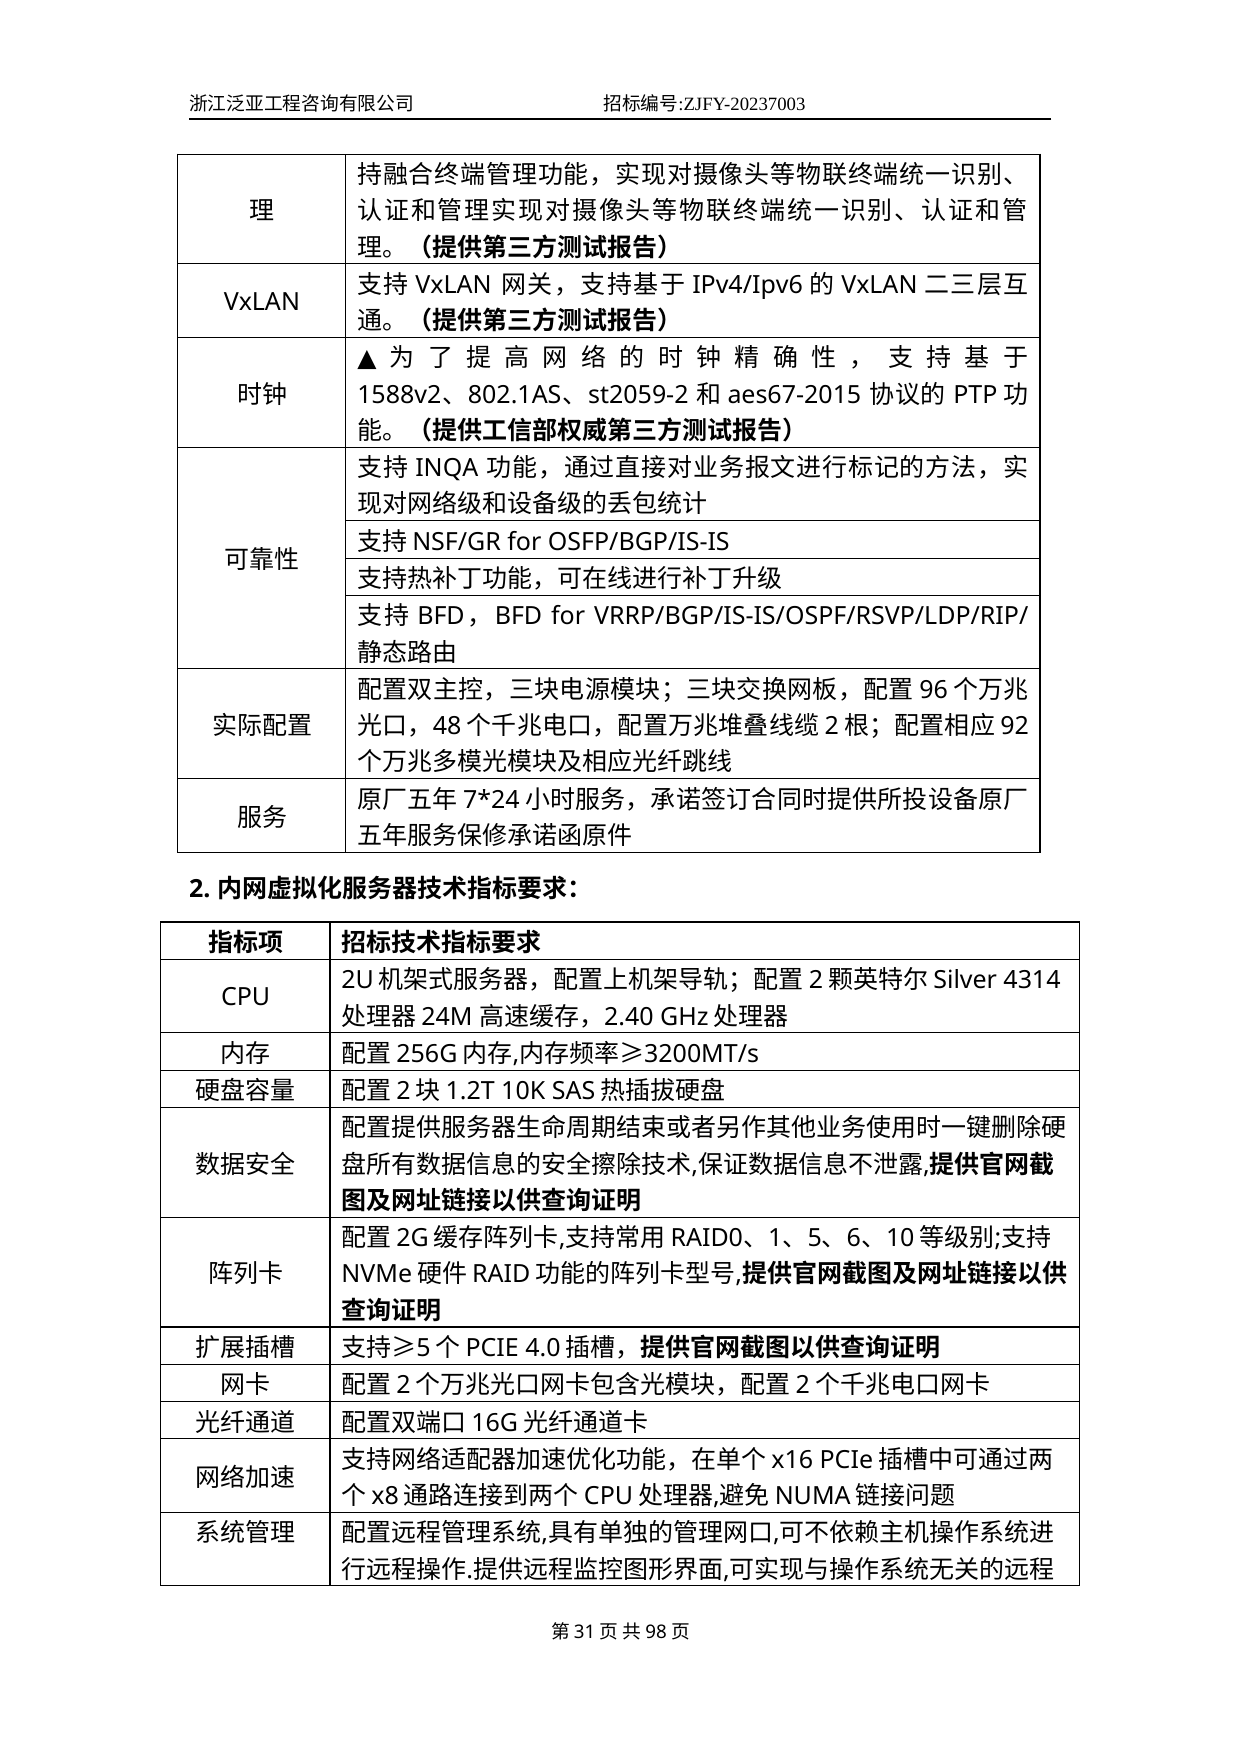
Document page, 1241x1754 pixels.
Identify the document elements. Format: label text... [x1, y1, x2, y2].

table_cell 配置2G缓存阵列卡,支持常用RAID0、1、5、6、10等级别;支持NVMe硬件RAID功能的阵列卡型号,提供官网截图及网址链接以供查询证明 [331, 1218, 1079, 1326]
table_cell CPU [161, 960, 329, 1032]
text 2. 内网虚拟化服务器技术指标要求： [189, 869, 1051, 905]
table_cell 配置2个万兆光口网卡包含光模块，配置2个千兆电口网卡 [331, 1365, 1079, 1401]
table_cell 支持网络适配器加速优化功能，在单个x16 PCIe插槽中可通过两个x8通路连接到两个CPU处理器,避免NUMA链接问题 [331, 1439, 1079, 1512]
table_cell 数据安全 [161, 1108, 329, 1217]
table_cell 原厂五年7*24小时服务，承诺签订合同时提供所投设备原厂五年服务保修承诺函原件 [346, 779, 1039, 852]
table_cell ▲为了提高网络的时钟精确性，支持基于 1588v2、802.1AS、st2059-2 和aes67-2015 协议的 PTP功能。（提供工信部权威第三方测试报告） [346, 338, 1039, 447]
table_cell 配置提供服务器生命周期结束或者另作其他业务使用时一键删除硬盘所有数据信息的安全擦除技术,保证数据信息不泄露,提供官网截图及网址链接以供查询证明 [331, 1108, 1079, 1217]
table_cell 硬盘容量 [161, 1071, 329, 1107]
table_cell 网卡 [161, 1365, 329, 1401]
table_cell 支持热补丁功能，可在线进行补丁升级 [346, 559, 1039, 595]
table_cell 支持VxLAN 网关，支持基于IPv4/Ipv6的VxLAN二三层互通。（提供第三方测试报告） [346, 264, 1039, 337]
table_cell VxLAN [178, 264, 345, 337]
table_cell 配置256G内存,内存频率≥3200MT/s [331, 1033, 1079, 1069]
table_cell 支持NSF/GR for OSFP/BGP/IS-IS [346, 521, 1039, 557]
table_cell 可靠性 [178, 448, 345, 668]
table_cell 支持≥5个PCIE 4.0插槽，提供官网截图以供查询证明 [331, 1328, 1079, 1364]
table_header 指标项 [161, 923, 329, 959]
table_cell 支持 INQA 功能，通过直接对业务报文进行标记的方法，实现对网络级和设备级的丢包统计 [346, 448, 1039, 520]
table_cell 光纤通道 [161, 1402, 329, 1438]
table_cell 系统管理 [161, 1513, 329, 1585]
table_header 招标技术指标要求 [331, 923, 1079, 959]
table_cell 服务 [178, 779, 345, 852]
table_cell 网络加速 [161, 1439, 329, 1512]
table_cell 扩展插槽 [161, 1328, 329, 1364]
table_cell 内存 [161, 1033, 329, 1069]
table_cell 支持BFD，BFD for VRRP/BGP/IS-IS/OSPF/RSVP/LDP/RIP/静态路由 [346, 596, 1039, 668]
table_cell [346, 155, 1039, 263]
table_cell 配置双端口16G光纤通道卡 [331, 1402, 1079, 1438]
table_cell 配置双主控，三块电源模块；三块交换网板，配置96个万兆光口，48个千兆电口，配置万兆堆叠线缆2根；配置相应92个万兆多模光模块及相应光纤跳线 [346, 669, 1039, 778]
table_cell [331, 1513, 1079, 1585]
table_cell 阵列卡 [161, 1218, 329, 1326]
table_cell 实际配置 [178, 669, 345, 778]
table_cell 2U机架式服务器，配置上机架导轨；配置2颗英特尔Silver 4314 处理器24M 高速缓存，2.40 GHz处理器 [331, 960, 1079, 1032]
table_cell 配置2块1.2T 10K SAS热插拔硬盘 [331, 1071, 1079, 1107]
table_cell 时钟 [178, 338, 345, 447]
table_cell 终端安全管理 [178, 155, 345, 263]
